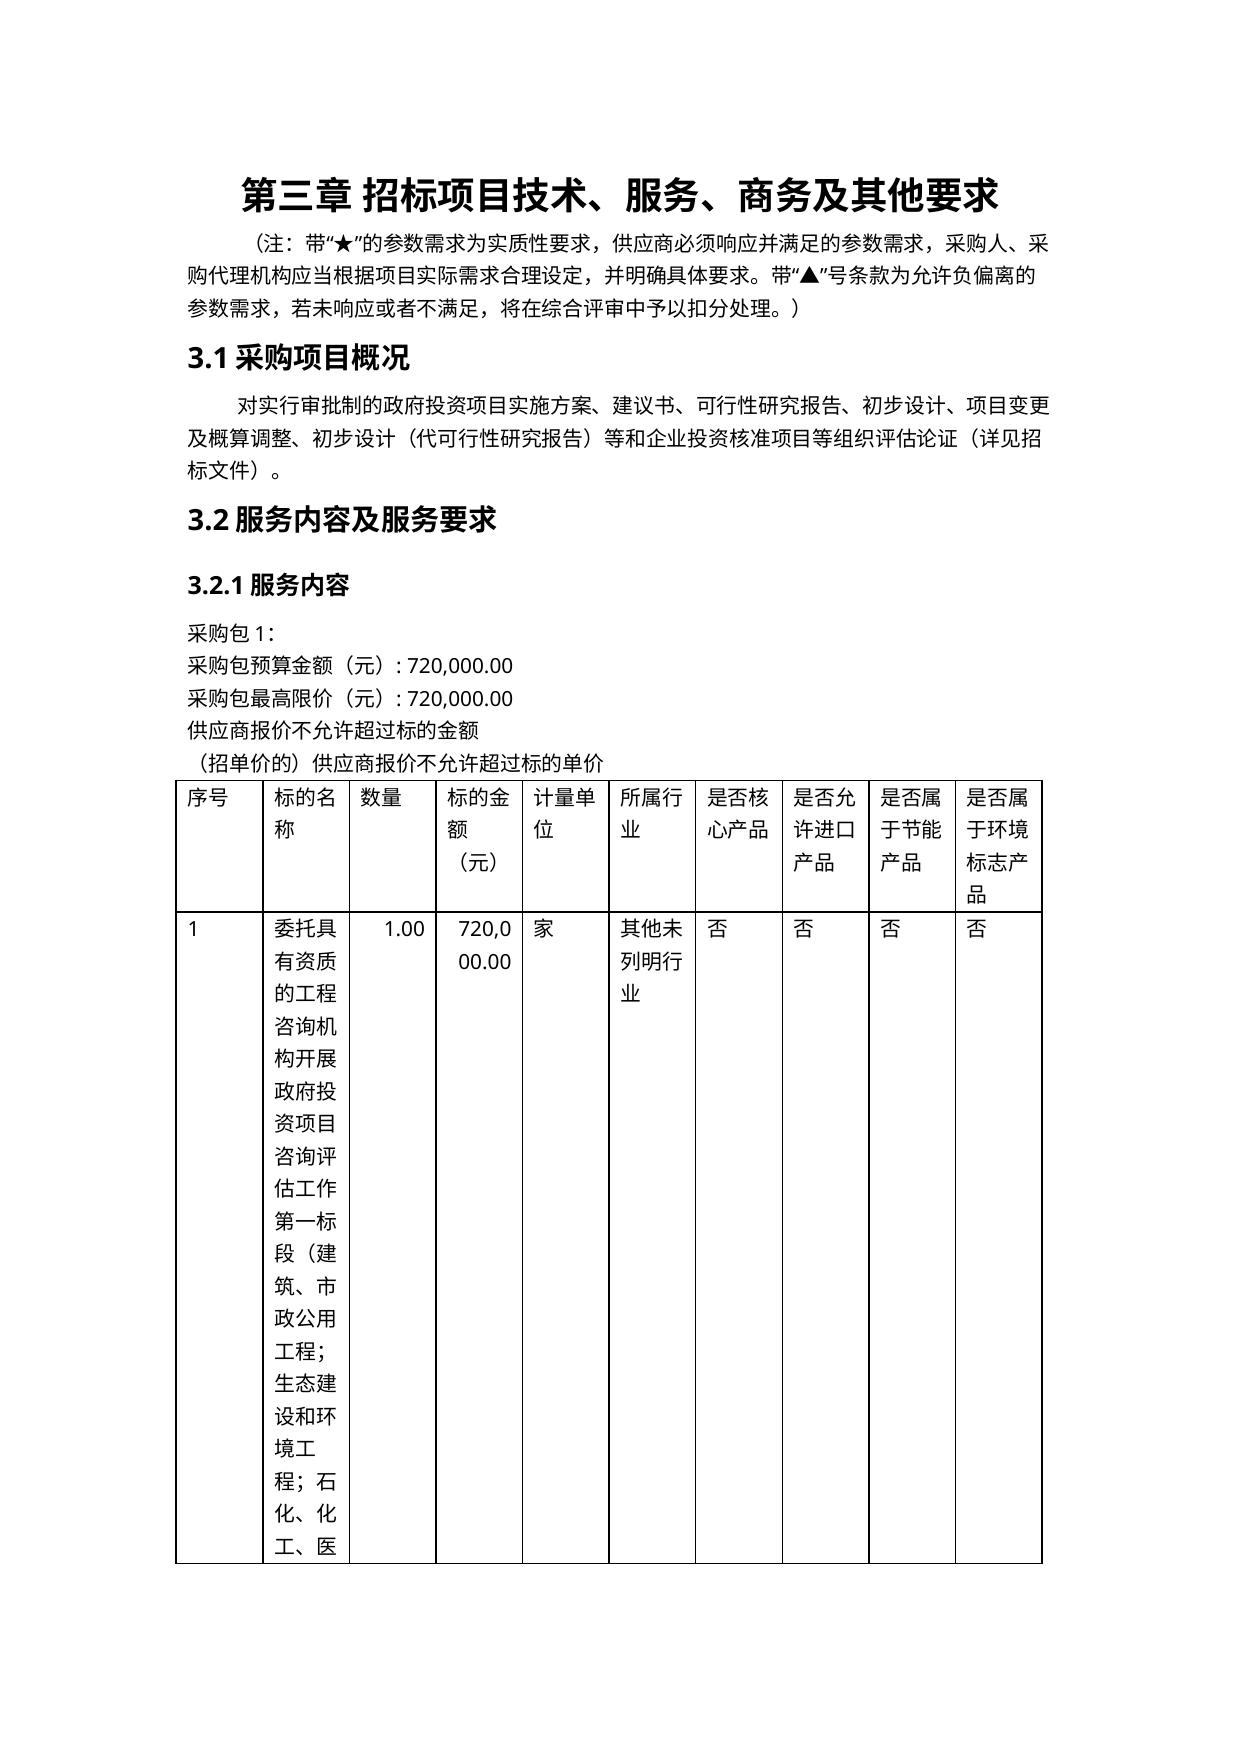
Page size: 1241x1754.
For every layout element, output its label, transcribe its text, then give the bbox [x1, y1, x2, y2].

text 供应商报价不允许超过标的金额 [187, 714, 1053, 747]
text 3.1采购项目概况 [187, 324, 1053, 389]
text （注：带“★”的参数需求为实质性要求，供应商必须响应并满足的参数需求，采购人、采购代理机构应当根据项目实际需求合理设定，并明确具体要求。带“▲”号条款为允许负偏离的参数需求，若未响应或者不满足，将在综合评审中予以扣分处理。） [187, 227, 1053, 324]
table_header 是否属于环境标志产品 [956, 781, 1041, 911]
table_header 所属行业 [610, 781, 695, 911]
table_cell 1.00 [350, 913, 435, 1563]
text （招单价的）供应商报价不允许超过标的单价 [187, 747, 1053, 779]
table_header 计量单位 [523, 781, 608, 911]
table_header 标的名称 [264, 781, 349, 911]
table_header 数量 [350, 781, 435, 911]
table_cell 家 [523, 913, 608, 1563]
text 3.2服务内容及服务要求 [187, 487, 1053, 552]
table_header 是否属于节能产品 [870, 781, 955, 911]
table_cell 否 [870, 913, 955, 1563]
text 对实行审批制的政府投资项目实施方案、建议书、可行性研究报告、初步设计、项目变更及概算调整、初步设计（代可行性研究报告）等和企业投资核准项目等组织评估论证（详见招标文件）。 [187, 389, 1053, 487]
table_cell 否 [956, 913, 1041, 1563]
table_cell 否 [696, 913, 782, 1563]
table_cell 其他未列明行业 [610, 913, 695, 1563]
text 3.2.1服务内容 [187, 552, 1053, 617]
table_cell 1 [177, 913, 262, 1563]
table_cell 720,000.00 [437, 913, 522, 1563]
text 采购包1： [187, 617, 1053, 649]
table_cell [264, 913, 349, 1563]
text 第三章 招标项目技术、服务、商务及其他要求 [187, 162, 1053, 227]
text 采购包最高限价（元）: 720,000.00 [187, 682, 1053, 714]
table_header 是否核心产品 [696, 781, 782, 911]
text 采购包预算金额（元）: 720,000.00 [187, 649, 1053, 682]
table_header 标的金额 （元） [437, 781, 522, 911]
table_header 是否允许进口产品 [783, 781, 868, 911]
table_cell 否 [783, 913, 868, 1563]
table_header 序号 [177, 781, 262, 911]
